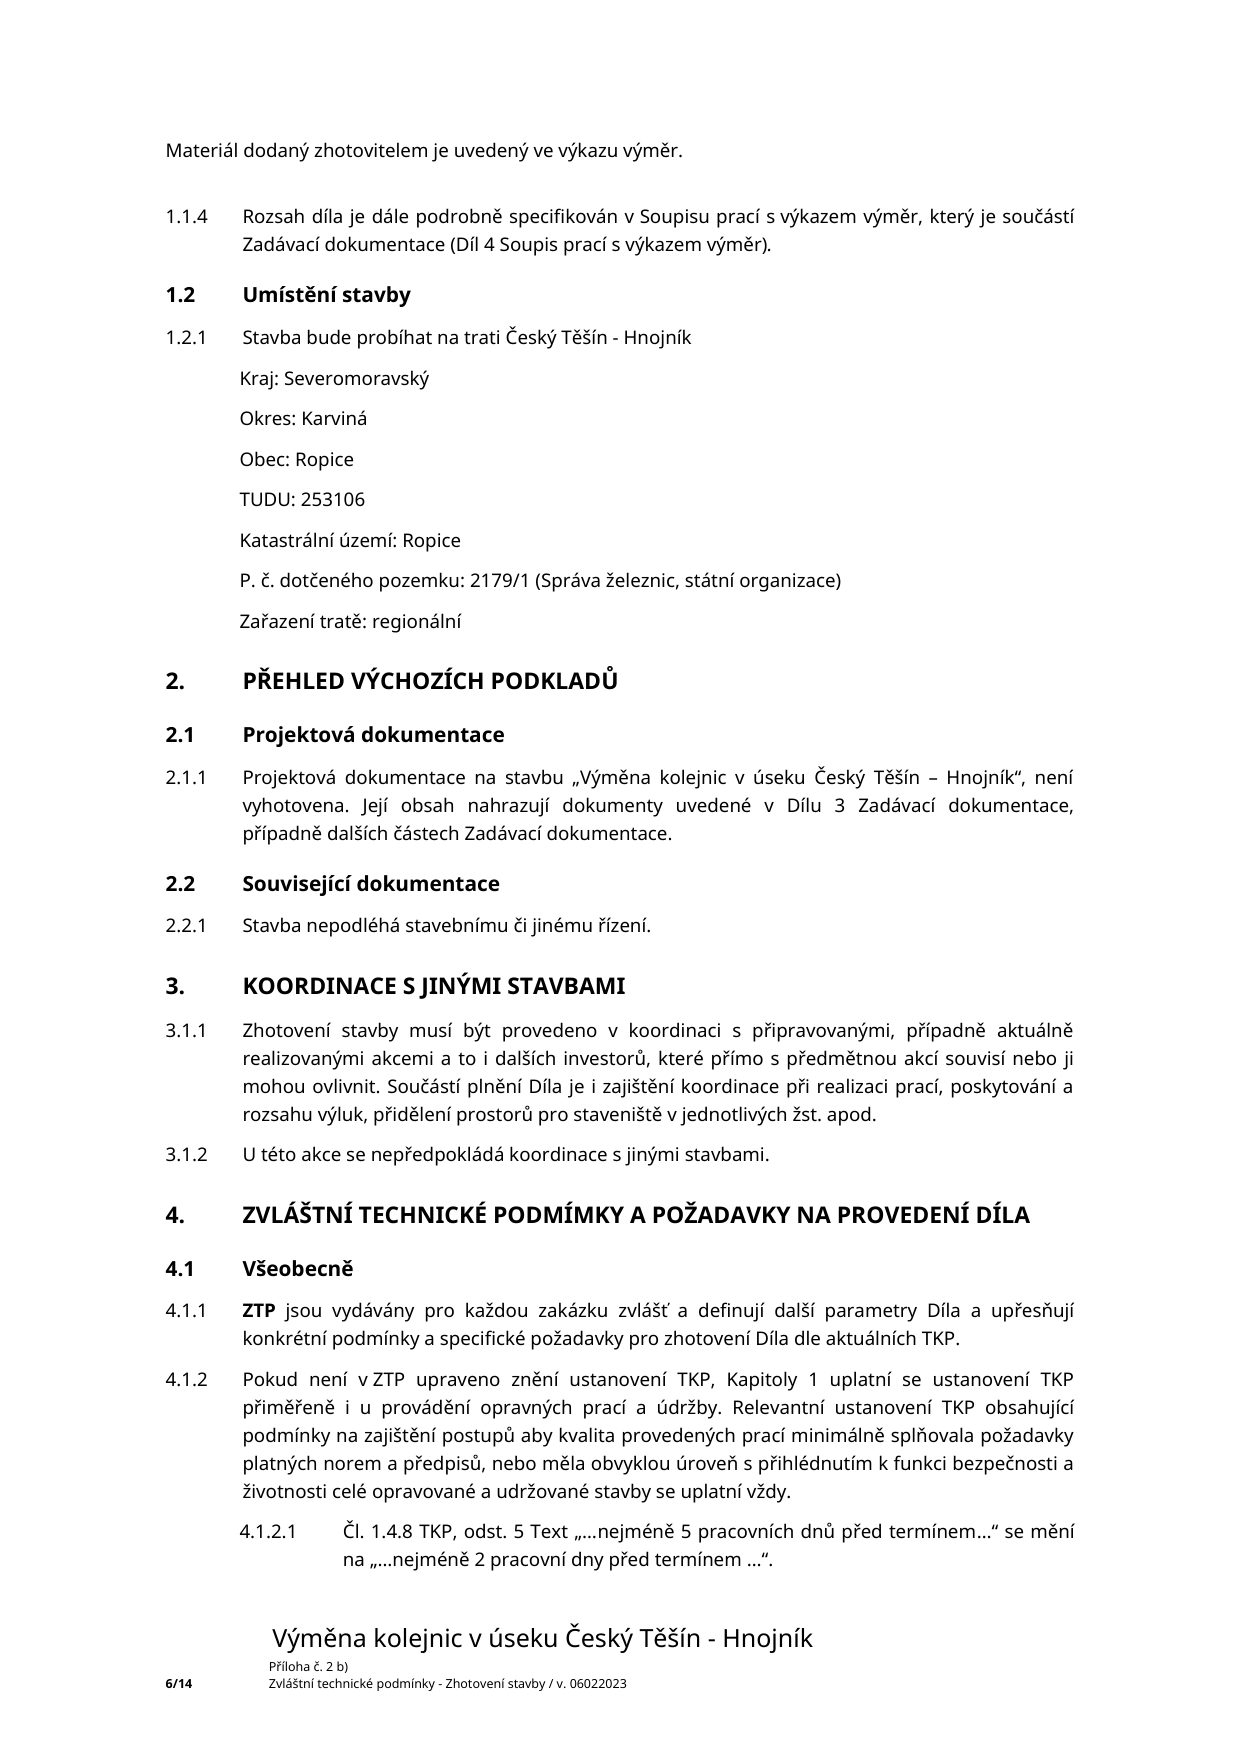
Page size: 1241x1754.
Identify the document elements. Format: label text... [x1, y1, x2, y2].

list Zařazení tratě: regionální [165, 608, 1075, 633]
text Související dokumentace [165, 869, 1075, 897]
text Zvláštní TECHNICKÉ podmímky a požadavky na PROVEDENÍ DÍLA [165, 1199, 1075, 1230]
text Projektová dokumentace na stavbu „Výměna kolejnic v úseku Český Těšín – Hnojník“, není vyhotovena. Její obsah nahrazují dokumenty uvedené v Dílu 3 Zadávací dokumentace, případně dalších částech Zadávací dokumentace. [165, 764, 1075, 846]
text U této akce se nepředpokládá koordinace s jinými stavbami. [165, 1141, 1075, 1167]
text Rozsah díla je dále podrobně specifikován v Soupisu prací s výkazem výměr, který je součástí Zadávací dokumentace (Díl 4 Soupis prací s výkazem výměr). [165, 204, 1075, 257]
text Stavba nepodléhá stavebnímu či jinému řízení. [165, 913, 1075, 938]
text KOORDINACE S JINÝMI STAVBAMI [165, 970, 1075, 1001]
text PŘEHLED VÝCHOZÍCH PODKLADŮ [165, 665, 1075, 696]
list Okres: Karviná [165, 405, 1075, 431]
text Umístění stavby [165, 281, 1075, 309]
text Čl. 1.4.8 TKP, odst. 5 Text „…nejméně 5 pracovních dnů před termínem…“ se mění na „…nejméně 2 pracovní dny před termínem …“. [239, 1519, 1075, 1572]
text Materiál dodaný zhotovitelem je uvedený ve výkazu výměr. [165, 138, 1075, 163]
list Obec: Ropice [165, 446, 1075, 471]
text Zhotovení stavby musí být provedeno v koordinaci s připravovanými, případně aktuálně realizovanými akcemi a to i dalších investorů, které přímo s předmětnou akcí souvisí nebo ji mohou ovlivnit. Součástí plnění Díla je i zajištění koordinace při realizaci prací, poskytování a rozsahu výluk, přidělení prostorů pro staveniště v jednotlivých žst. apod. [165, 1017, 1075, 1126]
text Pokud není v ZTP upraveno znění ustanovení TKP, Kapitoly 1 uplatní se ustanovení TKP přiměřeně i u provádění opravných prací a údržby. Relevantní ustanovení TKP obsahující podmínky na zajištění postupů aby kvalita provedených prací minimálně splňovala požadavky platných norem a předpisů, nebo měla obvyklou úroveň s přihlédnutím k funkci bezpečnosti a životnosti celé opravované a udržované stavby se uplatní vždy. [165, 1366, 1075, 1504]
text ZTP jsou vydávány pro každou zakázku zvlášť a definují další parametry Díla a upřesňují konkrétní podmínky a specifické požadavky pro zhotovení Díla dle aktuálních TKP. [165, 1298, 1075, 1351]
text Projektová dokumentace [165, 720, 1075, 749]
list Kraj: Severomoravský [165, 365, 1075, 390]
text Stavba bude probíhat na trati Český Těšín - Hnojník [165, 324, 1075, 350]
list TUDU: 253106 [165, 486, 1075, 512]
list P. č. dotčeného pozemku: 2179/1 (Správa železnic, státní organizace) [239, 567, 1075, 593]
text Všeobecně [165, 1254, 1075, 1282]
list Katastrální území: Ropice [165, 527, 1075, 552]
